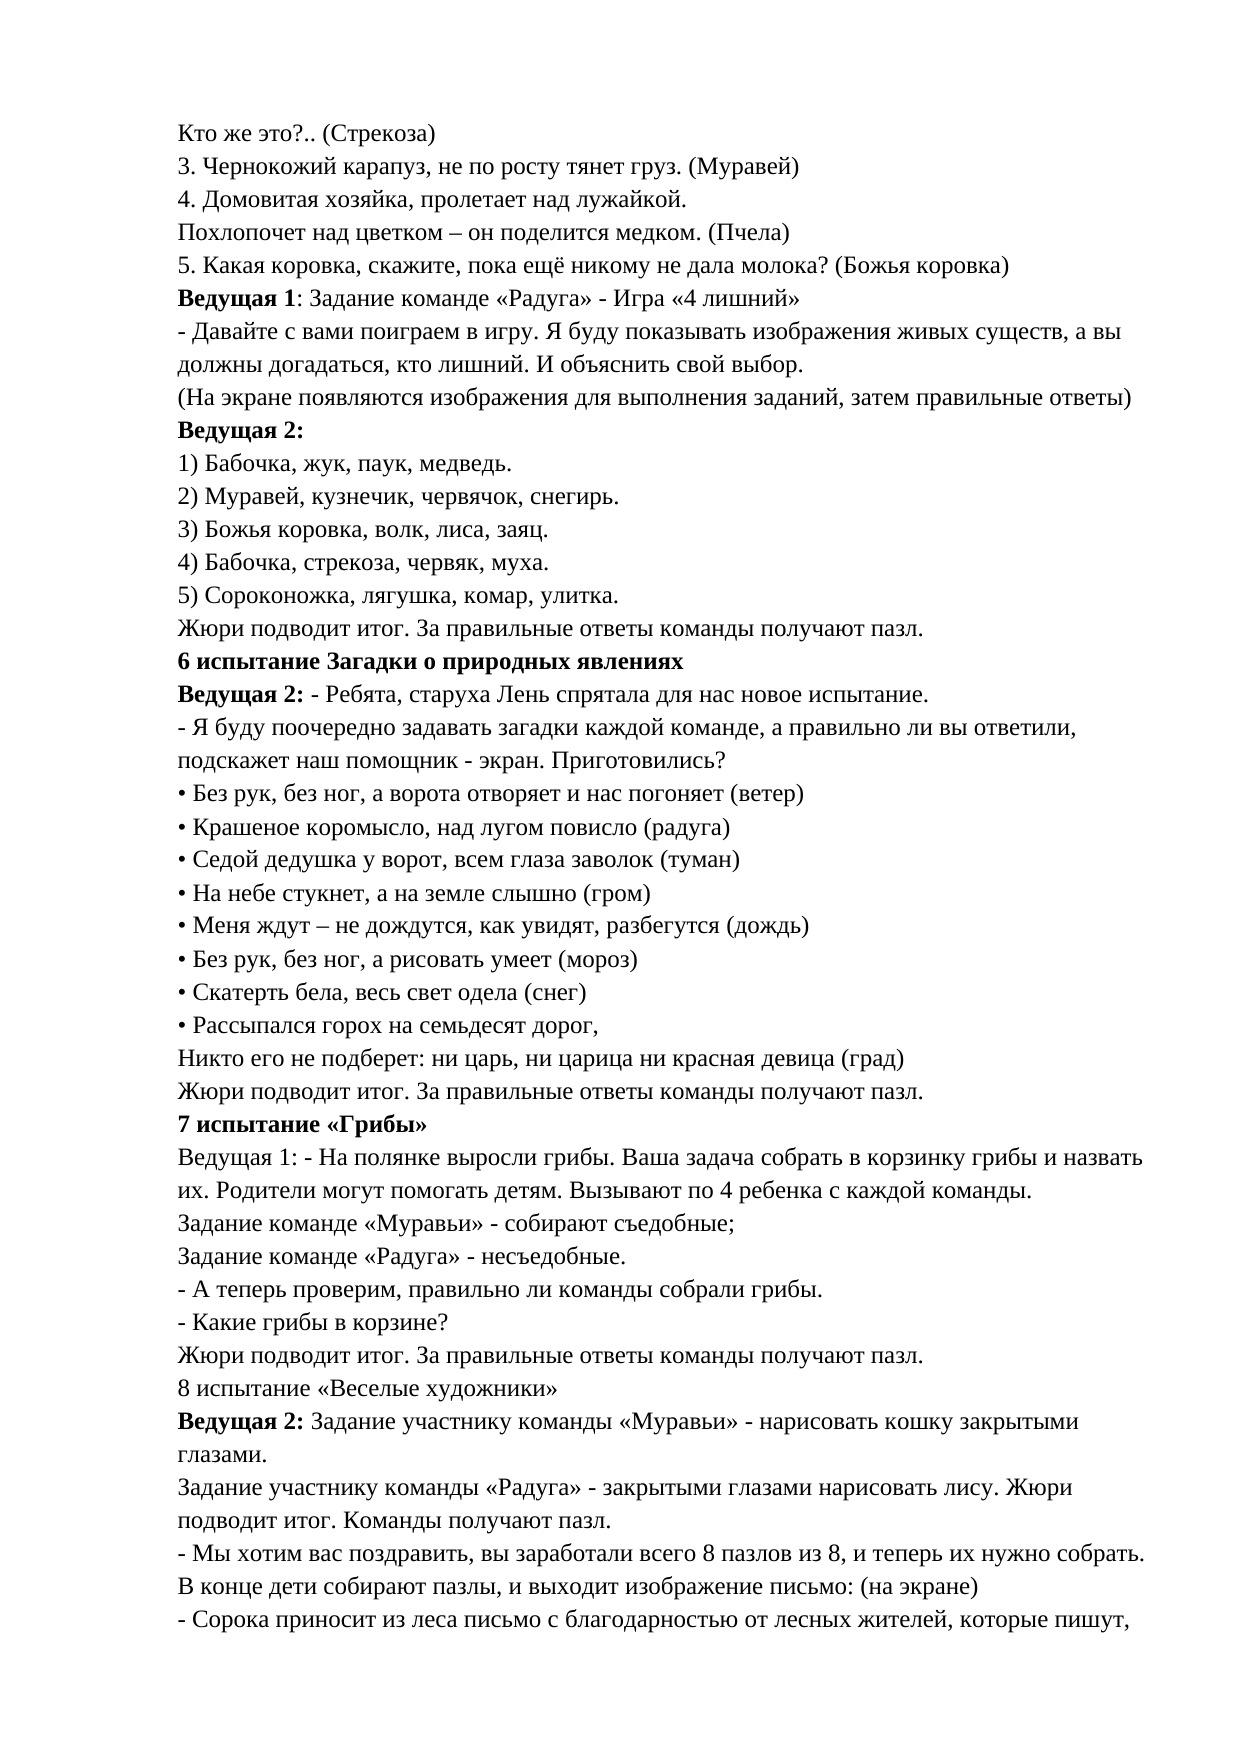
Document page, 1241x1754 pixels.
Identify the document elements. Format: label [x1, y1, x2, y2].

text [177, 118, 1152, 1633]
